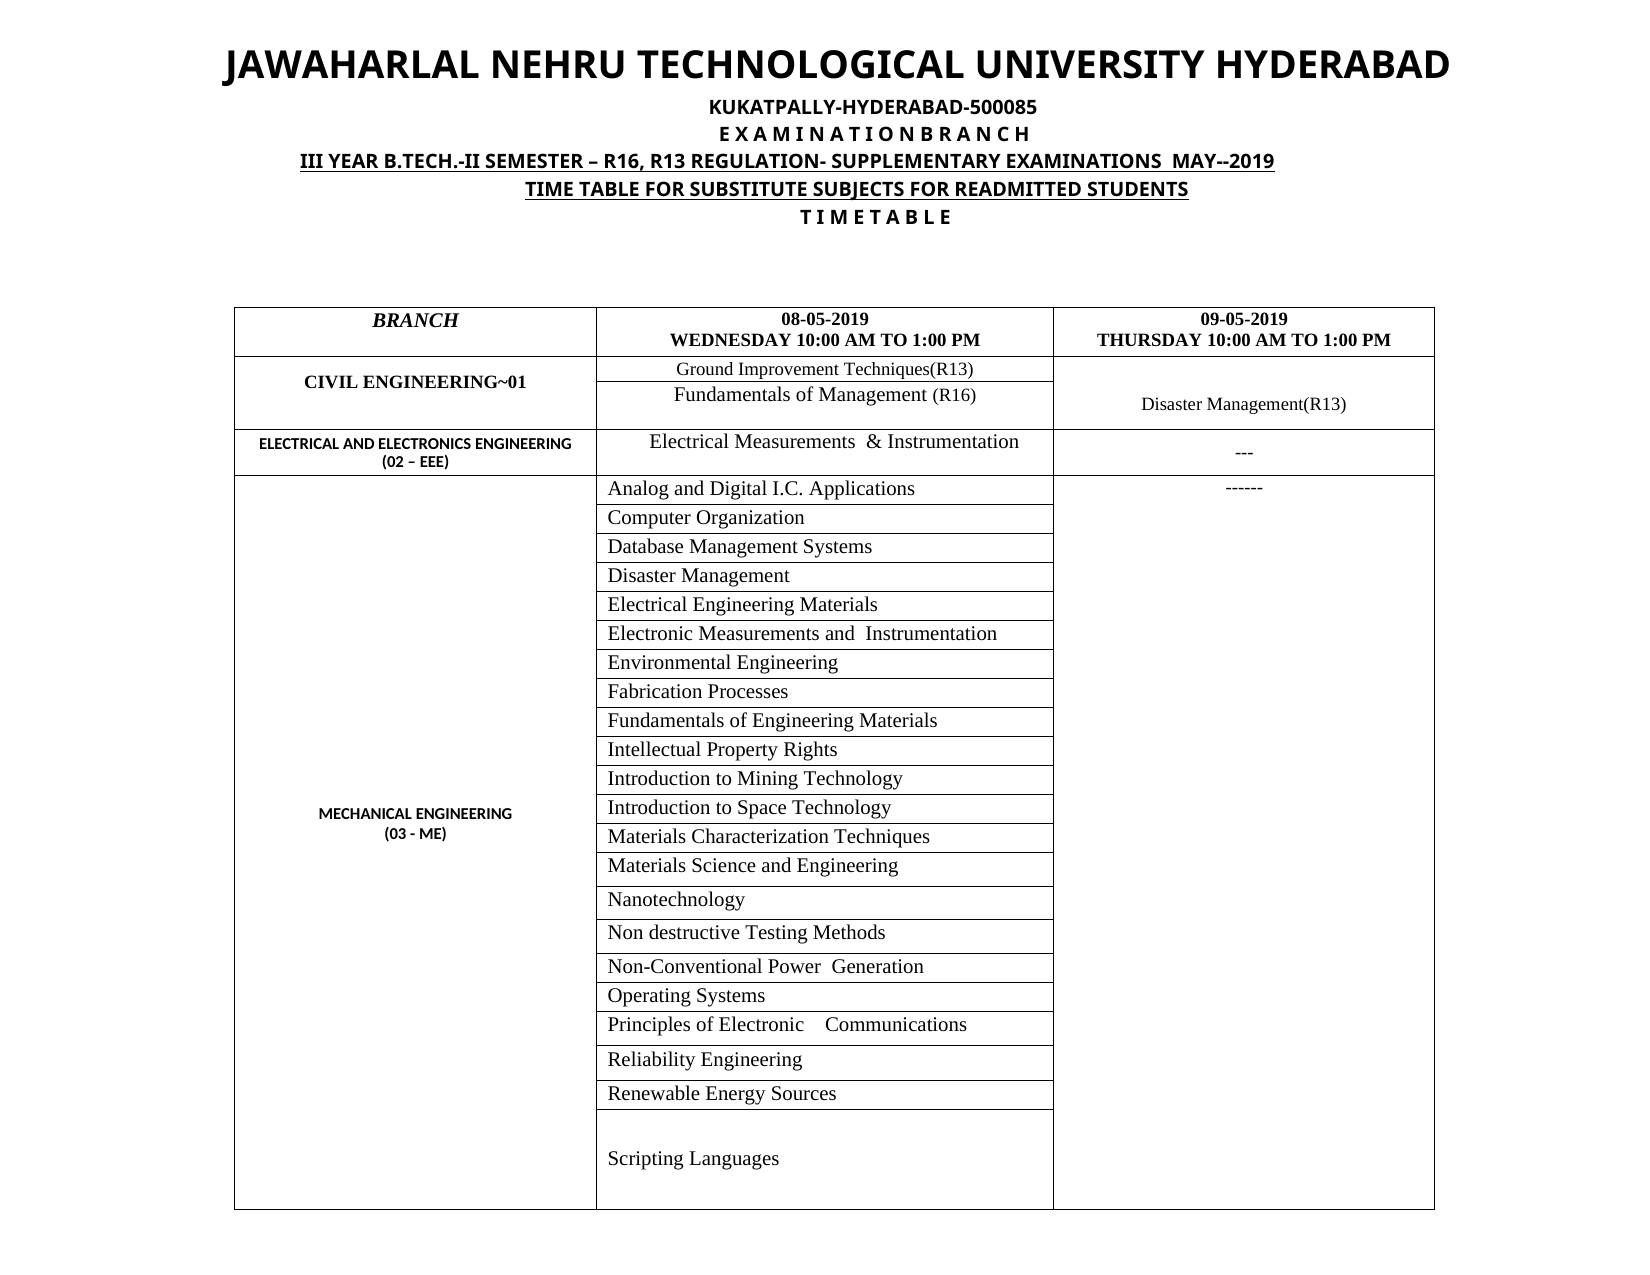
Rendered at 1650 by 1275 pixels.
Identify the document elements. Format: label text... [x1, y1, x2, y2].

table_cell CIVIL ENGINEERING~01 [235, 357, 596, 428]
table_cell Analog and Digital I.C. Applications [597, 476, 1053, 504]
table_cell Introduction to Mining Technology [597, 766, 1053, 794]
table_cell Nanotechnology [597, 887, 1053, 919]
table_cell Principles of Electronic Communications [597, 1012, 1053, 1045]
table_header 09-05-2019 THURSDAY 10:00 AM TO 1:00 PM [1054, 308, 1434, 356]
table_cell Materials Characterization Techniques [597, 824, 1053, 852]
table_cell Fundamentals of Management (R16) [597, 382, 1053, 428]
table_cell Non-Conventional Power Generation [597, 954, 1053, 982]
table_header BRANCH [235, 308, 596, 356]
table_cell ------ [1054, 476, 1434, 1209]
table_cell ELECTRICAL AND ELECTRONICS ENGINEERING (02 – EEE) [235, 430, 596, 475]
table_cell Scripting Languages [597, 1110, 1053, 1209]
table_cell --- [1054, 430, 1434, 475]
table_cell Computer Organization [597, 505, 1053, 533]
table_cell Reliability Engineering [597, 1046, 1053, 1080]
table_cell Database Management Systems [597, 534, 1053, 562]
table_cell Fabrication Processes [597, 679, 1053, 707]
table_cell Renewable Energy Sources [597, 1081, 1053, 1109]
table_cell Materials Science and Engineering [597, 853, 1053, 886]
table_cell Operating Systems [597, 983, 1053, 1011]
table_cell Disaster Management(R13) [1054, 357, 1434, 428]
table_cell Introduction to Space Technology [597, 795, 1053, 823]
table_cell Electronic Measurements and Instrumentation [597, 621, 1053, 649]
table_cell Electrical Measurements & Instrumentation [597, 430, 1053, 475]
table_cell Disaster Management [597, 563, 1053, 591]
table_cell Environmental Engineering [597, 650, 1053, 678]
table_cell Non destructive Testing Methods [597, 920, 1053, 953]
table_cell Electrical Engineering Materials [597, 592, 1053, 620]
table_cell Intellectual Property Rights [597, 737, 1053, 765]
table_cell MECHANICAL ENGINEERING (03 - ME) [235, 476, 596, 1209]
table_header 08-05-2019 WEDNESDAY 10:00 AM TO 1:00 PM [597, 308, 1053, 356]
table_cell Fundamentals of Engineering Materials [597, 708, 1053, 736]
table_cell Ground Improvement Techniques(R13) [597, 357, 1053, 381]
